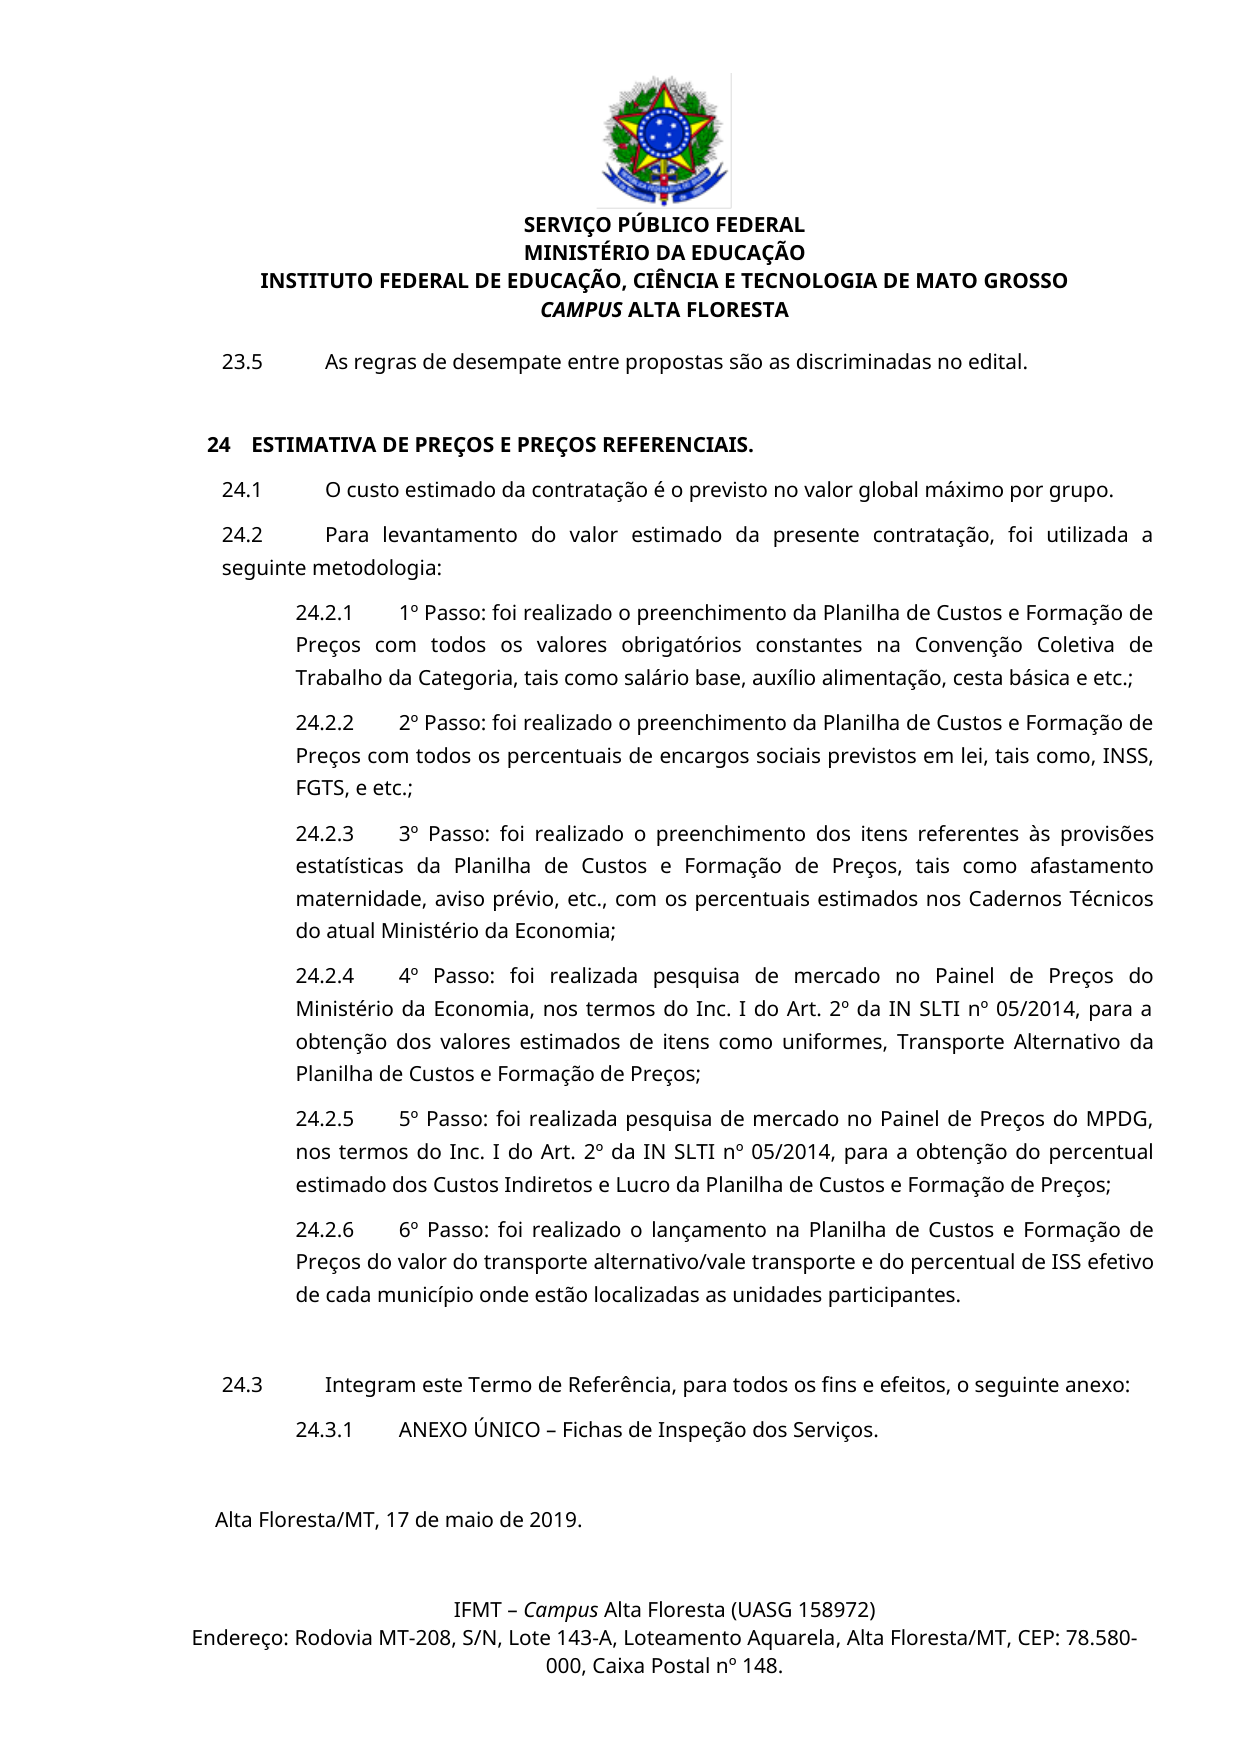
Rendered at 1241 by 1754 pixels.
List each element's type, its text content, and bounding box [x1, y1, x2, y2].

text Alta Floresta/MT, 17 de maio de 2019. [215, 1506, 1152, 1534]
list As regras de desempate entre propostas são as discriminadas no edital. [222, 347, 1155, 376]
list 2º Passo: foi realizado o preenchimento da Planilha de Custos e Formação de Preços com todos os percentuais de encargos sociais previstos em lei, tais como, INSS, FGTS, e etc.; [295, 708, 1155, 802]
list O custo estimado da contratação é o previsto no valor global máximo por grupo. [222, 475, 1155, 504]
list ESTIMATIVA DE PREÇOS E PREÇOS REFERENCIAIS. [207, 430, 1152, 458]
list 3º Passo: foi realizado o preenchimento dos itens referentes às provisões estatísticas da Planilha de Custos e Formação de Preços, tais como afastamento maternidade, aviso prévio, etc., com os percentuais estimados nos Cadernos Técnicos do atual Ministério da Economia; [295, 819, 1155, 945]
picture [596, 73, 733, 210]
list 1º Passo: foi realizado o preenchimento da Planilha de Custos e Formação de Preços com todos os valores obrigatórios constantes na Convenção Coletiva de Trabalho da Categoria, tais como salário base, auxílio alimentação, cesta básica e etc.; [295, 598, 1155, 692]
list 4º Passo: foi realizada pesquisa de mercado no Painel de Preços do Ministério da Economia, nos termos do Inc. I do Art. 2º da IN SLTI nº 05/2014, para a obtenção dos valores estimados de itens como uniformes, Transporte Alternativo da Planilha de Custos e Formação de Preços; [295, 962, 1155, 1088]
list Para levantamento do valor estimado da presente contratação, foi utilizada a seguinte metodologia: [222, 520, 1155, 581]
list ANEXO ÚNICO – Fichas de Inspeção dos Serviços. [295, 1415, 1152, 1444]
list 5º Passo: foi realizada pesquisa de mercado no Painel de Preços do MPDG, nos termos do Inc. I do Art. 2º da IN SLTI nº 05/2014, para a obtenção do percentual estimado dos Custos Indiretos e Lucro da Planilha de Custos e Formação de Preços; [295, 1104, 1155, 1198]
list 6º Passo: foi realizado o lançamento na Planilha de Custos e Formação de Preços do valor do transporte alternativo/vale transporte e do percentual de ISS efetivo de cada município onde estão localizadas as unidades participantes. [295, 1215, 1155, 1308]
list Integram este Termo de Referência, para todos os fins e efeitos, o seguinte anexo: [222, 1370, 1152, 1399]
